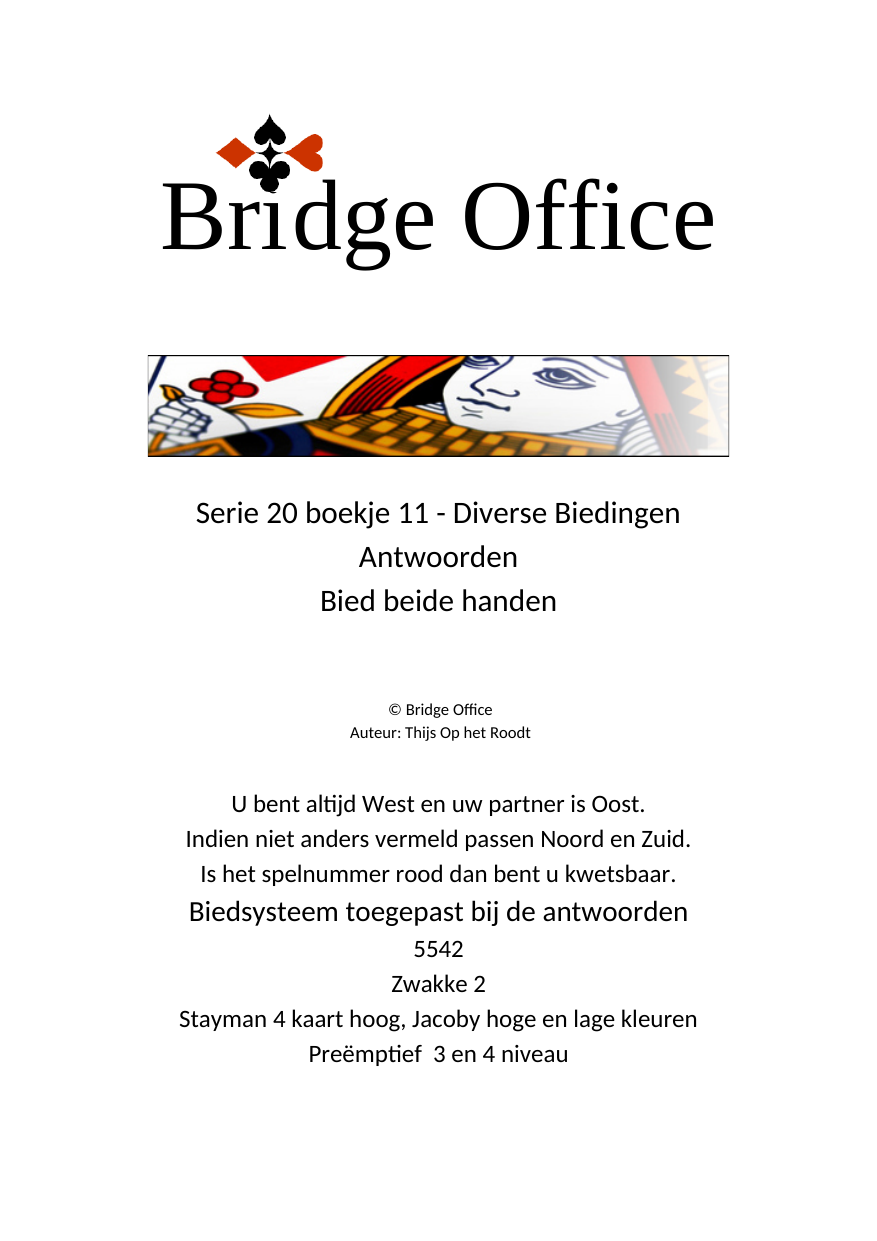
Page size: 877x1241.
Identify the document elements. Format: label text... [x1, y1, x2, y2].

text Auteur: Thijs Op het Roodt U bent altijd West en uw partner is Oost. Indien niet anders vermeld passen Noord en Zuid. Is het spelnummer rood dan bent u kwetsbaar. [148, 722, 729, 888]
picture [147, 355, 730, 457]
text Serie 20 boekje 11 - Diverse Biedingen [148, 493, 729, 531]
text Biedsysteem toegepast bij de antwoorden 5542 Zwakke 2 [148, 893, 729, 999]
text Stayman 4 kaart hoog, Jacoby hoge en lage kleuren [148, 1003, 729, 1034]
text © Bridge Office [148, 699, 729, 719]
text Antwoorden [148, 537, 729, 575]
text Bied beide handen [148, 581, 729, 619]
picture [215, 113, 323, 192]
text Preëmptief 3 en 4 niveau [148, 1038, 729, 1069]
